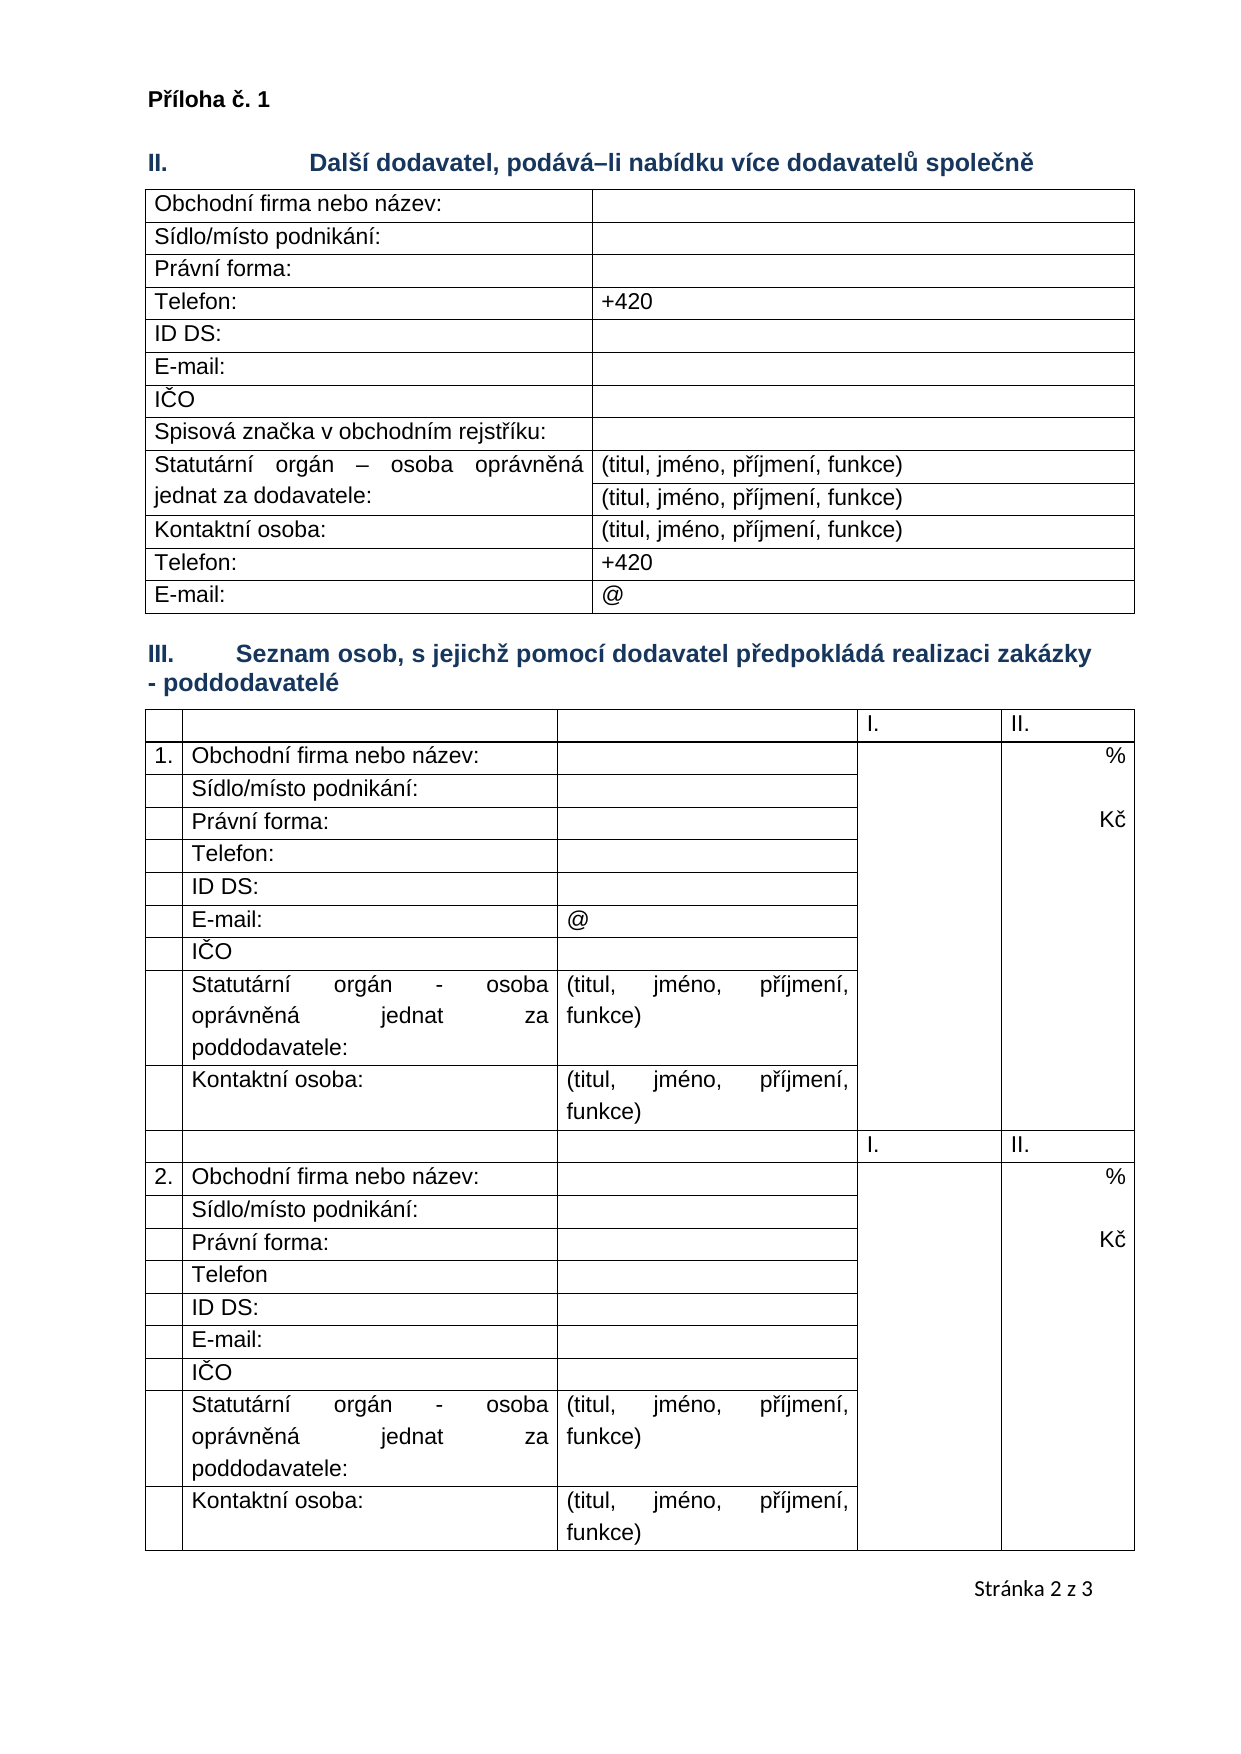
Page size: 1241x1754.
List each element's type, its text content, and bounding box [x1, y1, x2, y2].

table_cell [558, 840, 857, 872]
table_header [183, 710, 557, 741]
table_cell (titul, jméno, příjmení, funkce) [593, 484, 1134, 515]
table_header [146, 710, 182, 741]
table_header II. [1002, 710, 1134, 741]
table_cell [146, 1229, 182, 1260]
table_cell Kontaktní osoba: [183, 1487, 557, 1550]
table_cell E-mail: [146, 353, 592, 384]
table_cell E-mail: [146, 581, 592, 613]
table_cell Právní forma: [183, 808, 557, 839]
table_cell Sídlo/místo podnikání: [146, 223, 592, 254]
table_cell [183, 1131, 557, 1162]
table_cell Statutární orgán - osoba oprávněná jednat za poddodavatele: [183, 1391, 557, 1486]
table_cell [593, 255, 1134, 287]
table_cell Právní forma: [146, 255, 592, 287]
table_cell [146, 906, 182, 937]
table_cell ID DS: [183, 1294, 557, 1325]
table_cell [593, 418, 1134, 450]
table_header [558, 710, 857, 741]
table_cell Telefon: [183, 840, 557, 872]
table_cell [146, 1359, 182, 1390]
table_cell [146, 1326, 182, 1358]
table_cell [558, 1294, 857, 1325]
table_cell Telefon: [146, 288, 592, 319]
subtitle Další dodavatel, podává–li nabídku více dodavatelů společně [148, 148, 1093, 176]
table_cell Telefon [183, 1261, 557, 1293]
table_cell II. [1002, 1131, 1134, 1162]
table_cell (titul, jméno, příjmení, funkce) [593, 516, 1134, 548]
table_cell [558, 1131, 857, 1162]
table_cell [146, 873, 182, 904]
table_cell Obchodní firma nebo název: [183, 1163, 557, 1195]
table_cell [146, 1487, 182, 1550]
table_cell (titul, jméno, příjmení, funkce) [558, 1066, 857, 1129]
table_cell [593, 223, 1134, 254]
table_cell (titul, jméno, příjmení, funkce) [558, 1391, 857, 1486]
table_cell % Kč [1002, 743, 1134, 1129]
table_cell (titul, jméno, příjmení, funkce) [558, 971, 857, 1065]
table_cell [146, 1196, 182, 1227]
table_cell (titul, jméno, příjmení, funkce) [558, 1487, 857, 1550]
table_cell [558, 1359, 857, 1390]
table_cell [858, 1163, 1001, 1550]
table_cell [146, 808, 182, 839]
table_cell E-mail: [183, 1326, 557, 1358]
table_cell Kontaktní osoba: [146, 516, 592, 548]
table_cell [558, 775, 857, 807]
table_cell +420 [593, 549, 1134, 580]
table_cell Statutární orgán - osoba oprávněná jednat za poddodavatele: [183, 971, 557, 1065]
table_cell [146, 1294, 182, 1325]
table_cell Statutární orgán – osoba oprávněná jednat za dodavatele: [146, 451, 592, 515]
table_cell [558, 1229, 857, 1260]
table_cell [558, 808, 857, 839]
table_cell Sídlo/místo podnikání: [183, 775, 557, 807]
table_cell [146, 1261, 182, 1293]
table_cell [558, 1196, 857, 1227]
table_cell [146, 775, 182, 807]
table_cell Spisová značka v obchodním rejstříku: [146, 418, 592, 450]
table_cell ID DS: [183, 873, 557, 904]
table_cell [558, 743, 857, 774]
table_cell [593, 320, 1134, 352]
table_cell E-mail: [183, 906, 557, 937]
table_cell ID DS: [146, 320, 592, 352]
table_cell [146, 971, 182, 1065]
table_cell [146, 1066, 182, 1129]
table_cell (titul, jméno, příjmení, funkce) [593, 451, 1134, 482]
table_cell I. [858, 1131, 1001, 1162]
table_cell Sídlo/místo podnikání: [183, 1196, 557, 1227]
table_cell [593, 353, 1134, 384]
table_cell Kontaktní osoba: [183, 1066, 557, 1129]
table_header [593, 190, 1134, 222]
table_cell [146, 1391, 182, 1486]
table_cell [558, 1326, 857, 1358]
table_cell [558, 873, 857, 904]
table_cell +420 [593, 288, 1134, 319]
table_header I. [858, 710, 1001, 741]
table_cell [146, 938, 182, 970]
table_cell @ [558, 906, 857, 937]
table_cell IČO [146, 386, 592, 417]
table_cell [146, 1131, 182, 1162]
table_header Obchodní firma nebo název: [146, 190, 592, 222]
table_cell Telefon: [146, 549, 592, 580]
table_cell [593, 386, 1134, 417]
table_cell [558, 1163, 857, 1195]
table_cell [558, 938, 857, 970]
table_cell [558, 1261, 857, 1293]
table_cell [146, 840, 182, 872]
table_cell IČO [183, 938, 557, 970]
table_cell Obchodní firma nebo název: [183, 743, 557, 774]
table_cell 1. [146, 743, 182, 774]
table_cell IČO [183, 1359, 557, 1390]
table_cell % Kč [1002, 1163, 1134, 1550]
table_cell [858, 743, 1001, 1129]
table_cell @ [593, 581, 1134, 613]
table_cell Právní forma: [183, 1229, 557, 1260]
subtitle Seznam osob, s jejichž pomocí dodavatel předpokládá realizaci zakázky - poddodavatelé [148, 639, 1093, 696]
table_cell 2. [146, 1163, 182, 1195]
